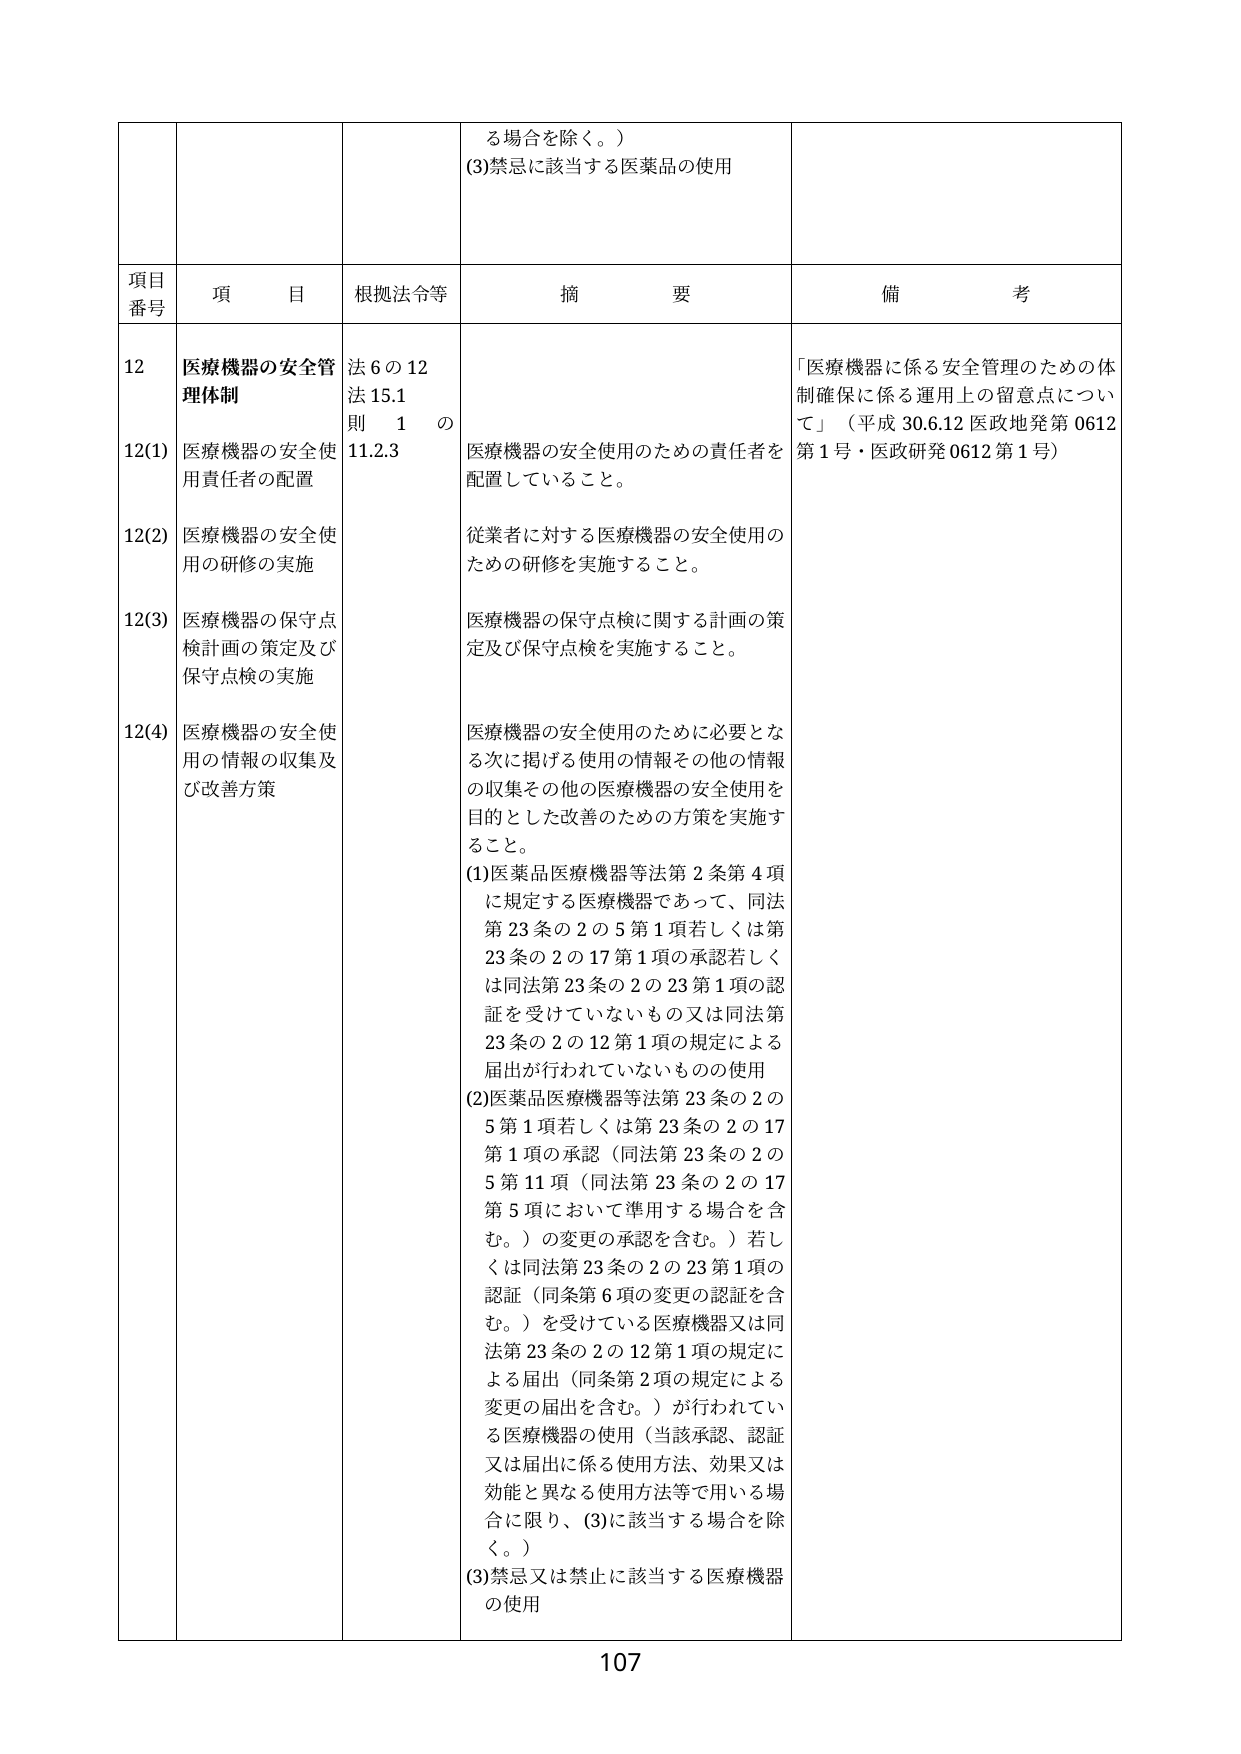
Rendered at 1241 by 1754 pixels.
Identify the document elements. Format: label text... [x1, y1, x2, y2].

table_cell 備 考 [792, 265, 1121, 323]
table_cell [119, 123, 176, 264]
table_cell 項目 番号 [119, 265, 176, 323]
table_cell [461, 324, 791, 1640]
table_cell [177, 123, 342, 264]
table_cell 根拠法令等 [343, 265, 460, 323]
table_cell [119, 324, 176, 1640]
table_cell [461, 123, 791, 264]
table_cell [177, 324, 342, 1640]
table_cell 摘 要 [461, 265, 791, 323]
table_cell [792, 123, 1121, 264]
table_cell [792, 324, 1121, 1640]
table_cell 項 目 [177, 265, 342, 323]
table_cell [343, 123, 460, 264]
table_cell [343, 324, 460, 1640]
